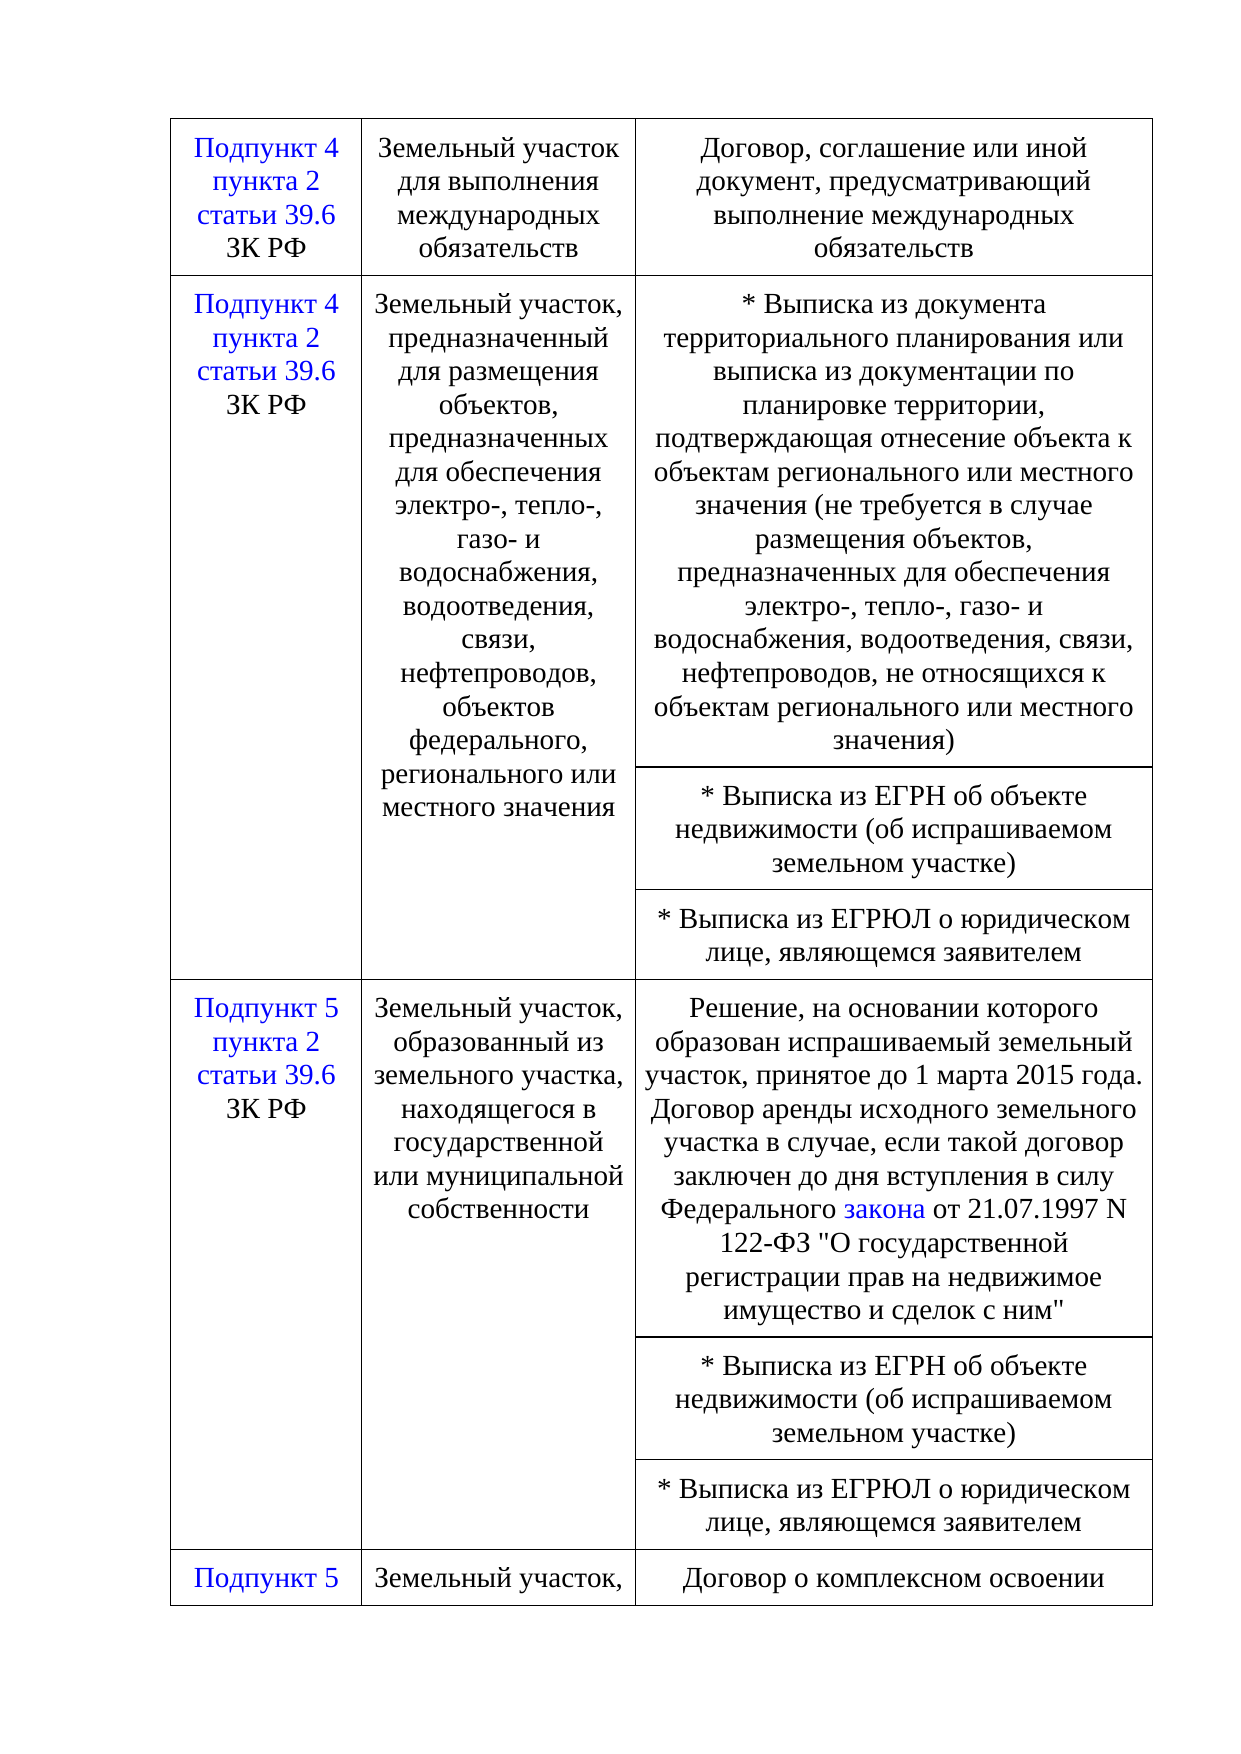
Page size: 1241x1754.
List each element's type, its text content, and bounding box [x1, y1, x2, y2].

table_cell Подпункт 4 пункта 2 статьи 39.6 ЗК РФ [171, 276, 361, 979]
table_cell Земельный участок, образованный из земельного участка, находящегося в государственной или муниципальной собственности [362, 980, 635, 1549]
table_cell * Выписка из ЕГРН об объекте недвижимости (об испрашиваемом земельном участке) [636, 768, 1152, 889]
table_cell Подпункт 5 пункта 2 статьи 39.6 ЗК РФ [171, 980, 361, 1549]
table_cell * Выписка из ЕГРН об объекте недвижимости (об испрашиваемом земельном участке) [636, 1338, 1152, 1459]
table_cell Земельный участок, предназначенный для размещения объектов, предназначенных для обеспечения электро-, тепло-, газо- и водоснабжения, водоотведения, связи, нефтепроводов, объектов федерального, регионального или местного значения [362, 276, 635, 979]
table_cell Подпункт 4 пункта 2 статьи 39.6 ЗК РФ [171, 119, 361, 274]
table_cell Решение, на основании которого образован испрашиваемый земельный участок, принятое до 1 марта 2015 года. Договор аренды исходного земельного участка в случае, если такой договор заключен до дня вступления в силу Федерального закона от 21.07.1997 N 122-ФЗ "О государственной регистрации прав на недвижимое имущество и сделок с ним" [636, 980, 1152, 1336]
table_cell Земельный участок для выполнения международных обязательств [362, 119, 635, 274]
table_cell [362, 1550, 635, 1604]
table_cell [636, 1550, 1152, 1604]
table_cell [171, 1550, 361, 1604]
table_cell * Выписка из ЕГРЮЛ о юридическом лице, являющемся заявителем [636, 890, 1152, 979]
table_cell Договор, соглашение или иной документ, предусматривающий выполнение международных обязательств [636, 119, 1152, 274]
table_cell * Выписка из ЕГРЮЛ о юридическом лице, являющемся заявителем [636, 1460, 1152, 1549]
table_cell * Выписка из документа территориального планирования или выписка из документации по планировке территории, подтверждающая отнесение объекта к объектам регионального или местного значения (не требуется в случае размещения объектов, предназначенных для обеспечения электро-, тепло-, газо- и водоснабжения, водоотведения, связи, нефтепроводов, не относящихся к объектам регионального или местного значения) [636, 276, 1152, 766]
